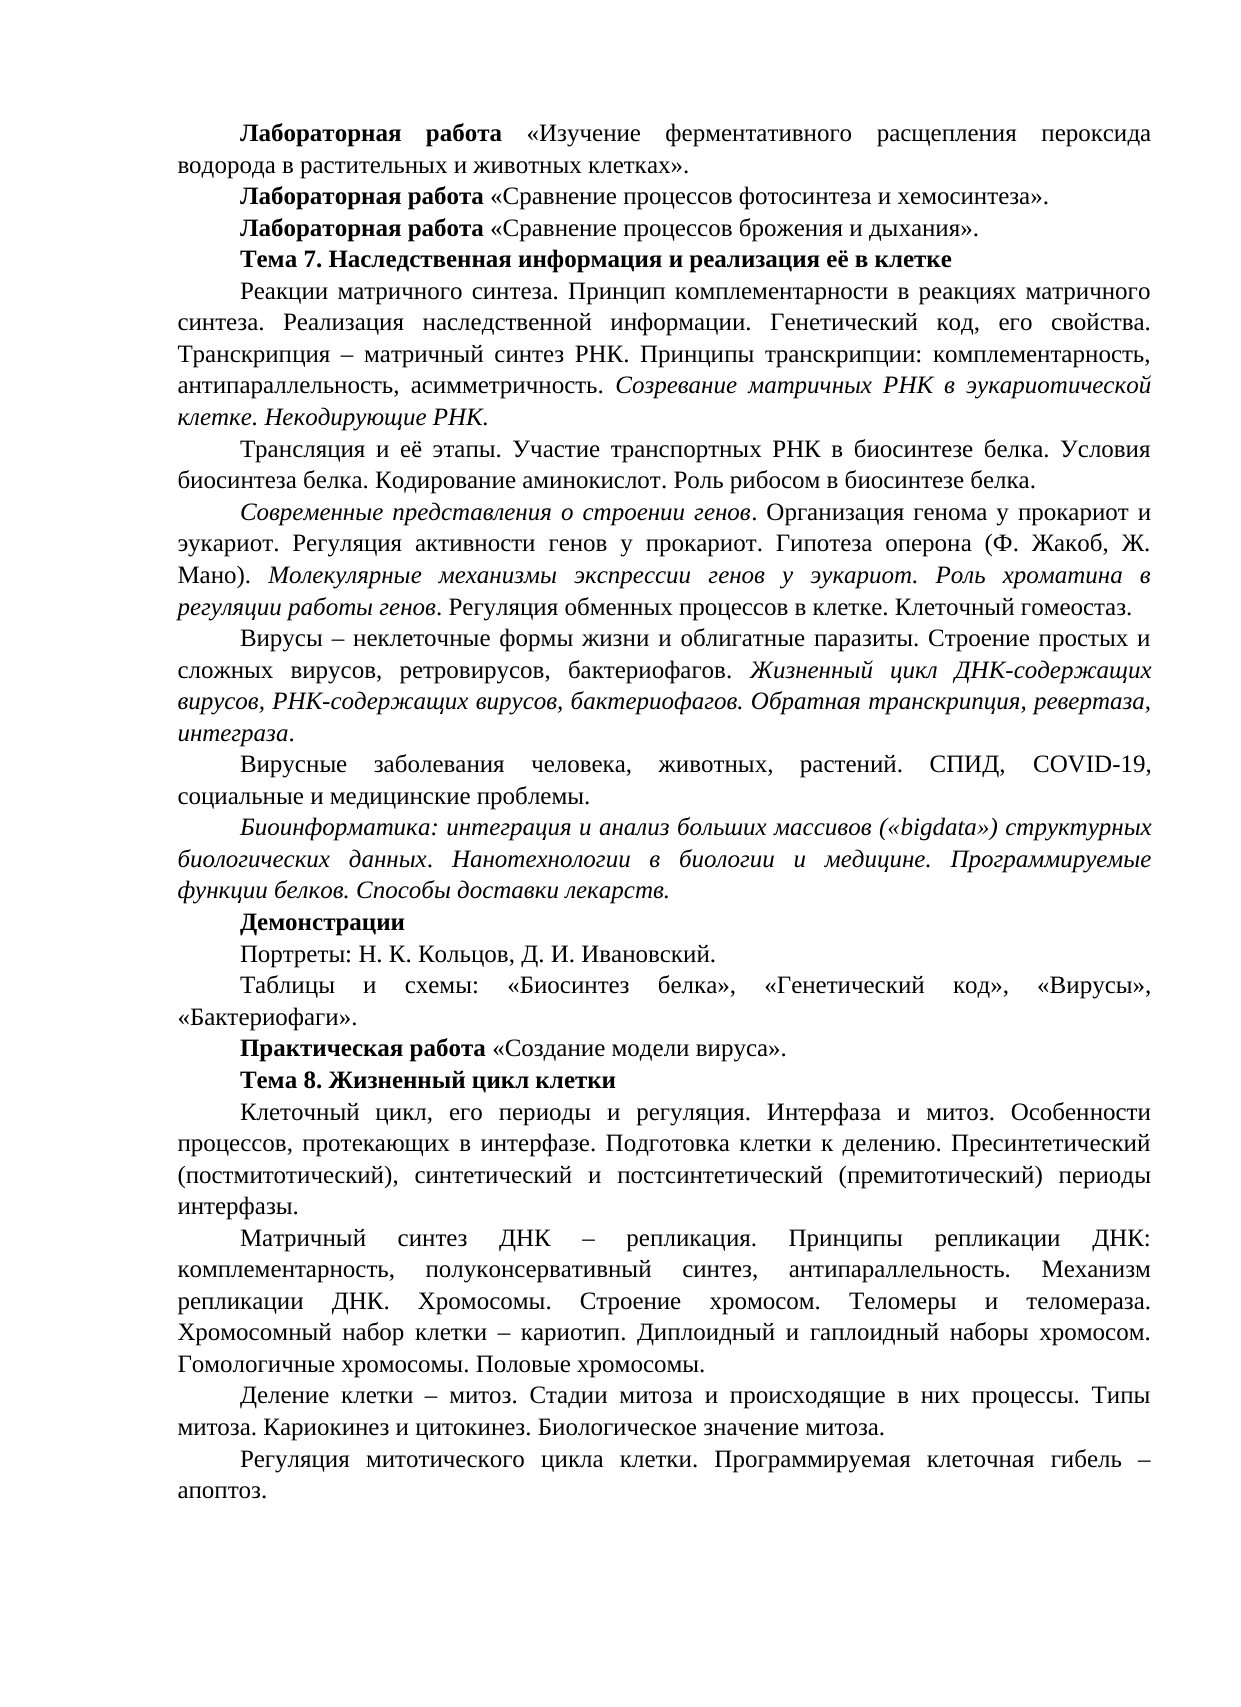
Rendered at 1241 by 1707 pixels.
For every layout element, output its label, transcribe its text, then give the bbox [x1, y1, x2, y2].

text Клеточный цикл, его периоды и регуляция. Интерфаза и митоз. Особенности процессов, протекающих в интерфазе. Подготовка клетки к делению. Пресинтетический (постмитотический), синтетический и постсинтетический (премитотический) периоды интерфазы. [177, 1097, 1152, 1220]
text Лабораторная работа «Сравнение процессов брожения и дыхания». [177, 213, 1152, 242]
text Тема 8. Жизненный цикл клетки [177, 1065, 1152, 1094]
text Тема 7. Наследственная информация и реализация её в клетке [177, 244, 1152, 273]
text Биоинформатика: интеграция и анализ больших массивов («bigdata») структурных биологических данных. Нанотехнологии в биологии и медицине. Программируемые функции белков. Способы доставки лекарств. [177, 812, 1152, 904]
text Практическая работа «Создание модели вируса». [177, 1033, 1152, 1062]
text Таблицы и схемы: «Биосинтез белка», «Генетический код», «Вирусы», «Бактериофаги». [177, 970, 1152, 1031]
text Деление клетки – митоз. Стадии митоза и происходящие в них процессы. Типы митоза. Кариокинез и цитокинез. Биологическое значение митоза. [177, 1381, 1152, 1441]
text Портреты: Н. К. Кольцов, Д. И. Ивановский. [177, 939, 1152, 967]
text Лабораторная работа «Сравнение процессов фотосинтеза и хемосинтеза». [177, 181, 1152, 210]
text Вирусные заболевания человека, животных, растений. СПИД, COVID-19, социальные и медицинские проблемы. [177, 749, 1152, 810]
text Современные представления о строении генов. Организация генома у прокариот и эукариот. Регуляция активности генов у прокариот. Гипотеза оперона (Ф. Жакоб, Ж. Мано). Молекулярные механизмы экспрессии генов у эукариот. Роль хроматина в регуляции работы генов. Регуляция обменных процессов в клетке. Клеточный гомеостаз. [177, 497, 1152, 620]
text Регуляция митотического цикла клетки. Программируемая клеточная гибель – апоптоз. [177, 1444, 1152, 1504]
text Реакции матричного синтеза. Принцип комплементарности в реакциях матричного синтеза. Реализация наследственной информации. Генетический код, его свойства. Транскрипция – матричный синтез РНК. Принципы транскрипции: комплементарность, антипараллельность, асимметричность. Созревание матричных РНК в эукариотической клетке. Некодирующие РНК. [177, 276, 1152, 431]
text Трансляция и её этапы. Участие транспортных РНК в биосинтезе белка. Условия биосинтеза белка. Кодирование аминокислот. Роль рибосом в биосинтезе белка. [177, 434, 1152, 494]
text Демонстрации [177, 907, 1152, 936]
text Матричный синтез ДНК – репликация. Принципы репликации ДНК: комплементарность, полуконсервативный синтез, антипараллельность. Механизм репликации ДНК. Хромосомы. Строение хромосом. Теломеры и теломераза. Хромосомный набор клетки – кариотип. Диплоидный и гаплоидный наборы хромосом. Гомологичные хромосомы. Половые хромосомы. [177, 1223, 1152, 1378]
text Вирусы – неклеточные формы жизни и облигатные паразиты. Строение простых и сложных вирусов, ретровирусов, бактериофагов. Жизненный цикл ДНК-содержащих вирусов, РНК-содержащих вирусов, бактериофагов. Обратная транскрипция, ревертаза, интеграза. [177, 623, 1152, 747]
text Лабораторная работа «Изучение ферментативного расщепления пероксида водорода в растительных и животных клетках». [177, 118, 1152, 178]
